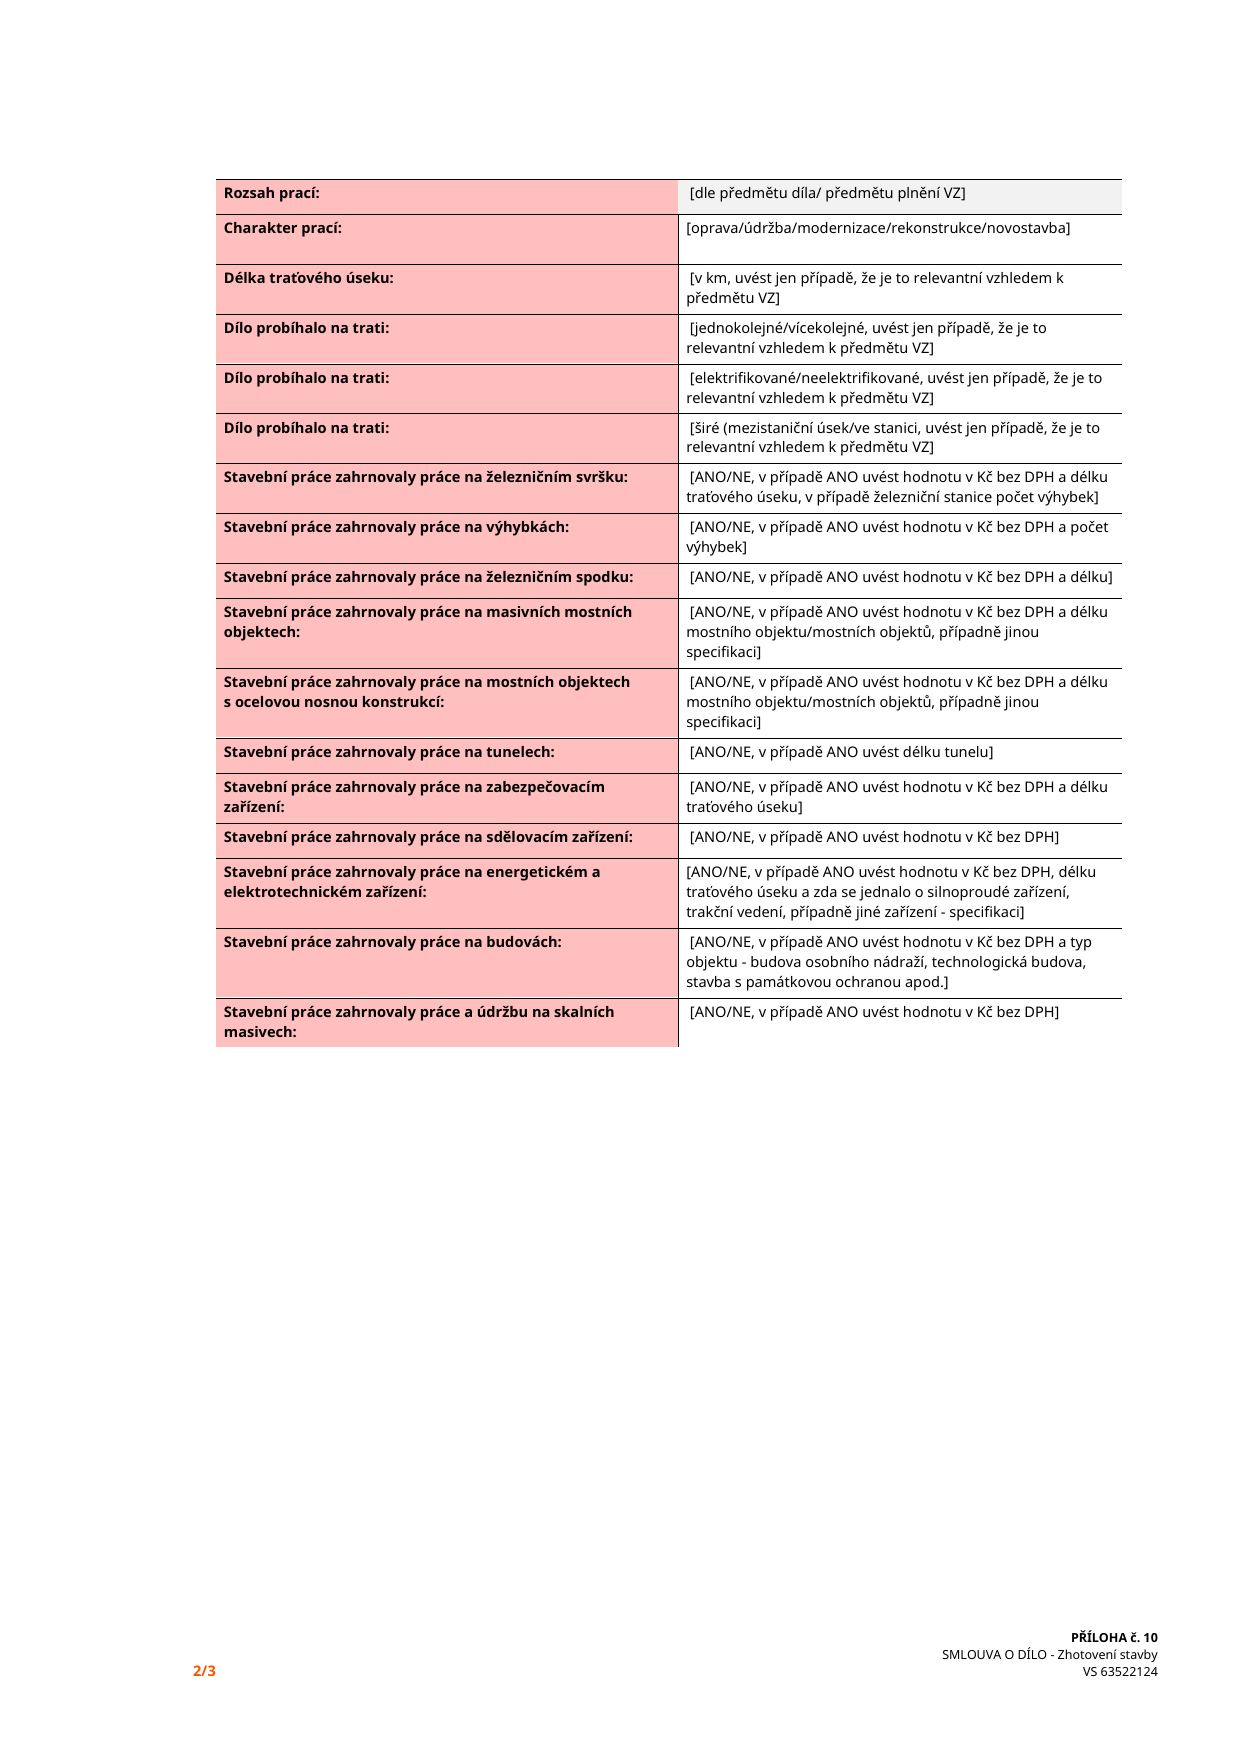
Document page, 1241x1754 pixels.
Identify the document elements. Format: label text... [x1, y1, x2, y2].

table_cell Stavební práce zahrnovaly práce na železničním spodku: [216, 564, 678, 598]
table_cell Délka traťového úseku: [216, 265, 678, 314]
table_cell [v km, uvést jen případě, že je to relevantní vzhledem k předmětu VZ] [679, 265, 1122, 314]
table_cell Dílo probíhalo na trati: [216, 365, 678, 413]
table_cell [oprava/údržba/modernizace/rekonstrukce/novostavba] [679, 215, 1122, 264]
table_cell [ANO/NE, v případě ANO uvést hodnotu v Kč bez DPH a délku] [679, 564, 1122, 598]
table_cell [ANO/NE, v případě ANO uvést hodnotu v Kč bez DPH a typ objektu - budova osobního nádraží, technologická budova, stavba s památkovou ochranou apod.] [679, 929, 1122, 997]
table_cell [ANO/NE, v případě ANO uvést hodnotu v Kč bez DPH a délku mostního objektu/mostních objektů, případně jinou specifikaci] [679, 669, 1122, 737]
table_cell Stavební práce zahrnovaly práce na budovách: [216, 929, 678, 997]
table_cell Stavební práce zahrnovaly práce na sdělovacím zařízení: [216, 824, 678, 858]
table_cell [ANO/NE, v případě ANO uvést délku tunelu] [679, 739, 1122, 773]
table_cell [ANO/NE, v případě ANO uvést hodnotu v Kč bez DPH] [679, 999, 1122, 1047]
table_cell [ANO/NE, v případě ANO uvést hodnotu v Kč bez DPH a počet výhybek] [679, 514, 1122, 563]
table_cell [širé (mezistaniční úsek/ve stanici, uvést jen případě, že je to relevantní vzhledem k předmětu VZ] [679, 414, 1122, 463]
table_header [dle předmětu díla/ předmětu plnění VZ] [678, 180, 1122, 214]
table_cell [ANO/NE, v případě ANO uvést hodnotu v Kč bez DPH a délku mostního objektu/mostních objektů, případně jinou specifikaci] [679, 599, 1122, 668]
table_cell [ANO/NE, v případě ANO uvést hodnotu v Kč bez DPH a délku traťového úseku] [679, 774, 1122, 823]
table_cell Stavební práce zahrnovaly práce na tunelech: [216, 739, 678, 773]
table_cell Stavební práce zahrnovaly práce na železničním svršku: [216, 464, 678, 513]
table_cell Stavební práce zahrnovaly práce na mostních objektech s ocelovou nosnou konstrukcí: [216, 669, 678, 737]
table_cell [ANO/NE, v případě ANO uvést hodnotu v Kč bez DPH a délku traťového úseku, v případě železniční stanice počet výhybek] [679, 464, 1122, 513]
table_cell Dílo probíhalo na trati: [216, 315, 678, 363]
table_cell [elektrifikované/neelektrifikované, uvést jen případě, že je to relevantní vzhledem k předmětu VZ] [679, 365, 1122, 413]
table_header Rozsah prací: [216, 180, 678, 214]
table_cell Stavební práce zahrnovaly práce na výhybkách: [216, 514, 678, 563]
table_cell Stavební práce zahrnovaly práce na energetickém a elektrotechnickém zařízení: [216, 859, 678, 928]
table_cell Dílo probíhalo na trati: [216, 414, 678, 463]
table_cell Stavební práce zahrnovaly práce na masivních mostních objektech: [216, 599, 678, 668]
table_cell [ANO/NE, v případě ANO uvést hodnotu v Kč bez DPH] [679, 824, 1122, 858]
table_cell Charakter prací: [216, 215, 678, 264]
table_cell [ANO/NE, v případě ANO uvést hodnotu v Kč bez DPH, délku traťového úseku a zda se jednalo o silnoproudé zařízení, trakční vedení, případně jiné zařízení - specifikaci] [679, 859, 1122, 928]
table_cell [jednokolejné/vícekolejné, uvést jen případě, že je to relevantní vzhledem k předmětu VZ] [679, 315, 1122, 363]
table_cell Stavební práce zahrnovaly práce a údržbu na skalních masivech: [216, 999, 678, 1047]
table_cell Stavební práce zahrnovaly práce na zabezpečovacím zařízení: [216, 774, 678, 823]
